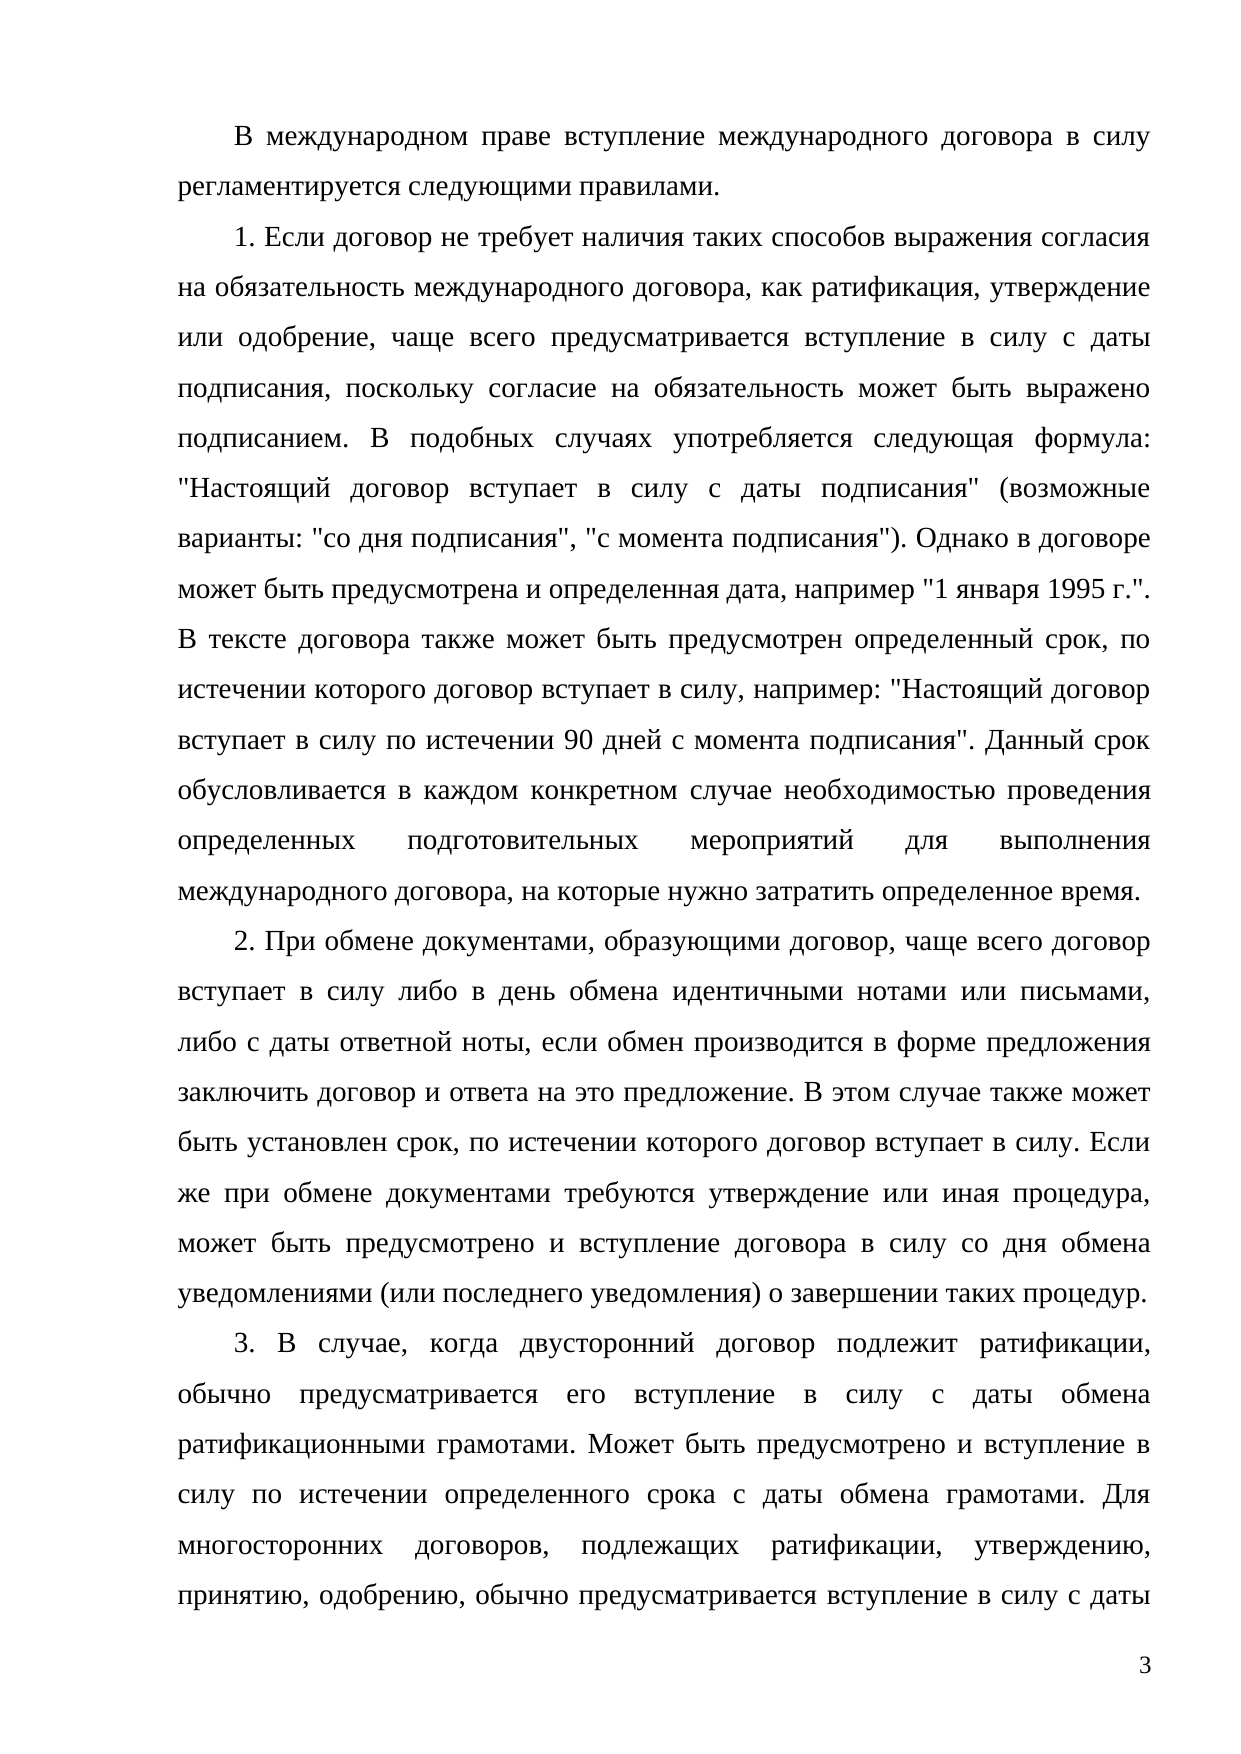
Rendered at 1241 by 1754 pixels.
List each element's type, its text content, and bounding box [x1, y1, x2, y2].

text В международном праве вступление международного договора в силу регламентируется следующими правилами. [177, 118, 1152, 202]
text 2. При обмене документами, образующими договор, чаще всего договор вступает в силу либо в день обмена идентичными нотами или письмами, либо с даты ответной ноты, если обмен производится в форме предложения заключить договор и ответа на это предложение. В этом случае также может быть установлен срок, по истечении которого договор вступает в силу. Если же при обмене документами требуются утверждение или иная процедура, может быть предусмотрено и вступление договора в силу со дня обмена уведомлениями (или последнего уведомления) о завершении таких процедур. [177, 923, 1152, 1309]
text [177, 1326, 1152, 1611]
text 1. Если договор не требует наличия таких способов выражения согласия на обязательность международного договора, как ратификация, утверждение или одобрение, чаще всего предусматривается вступление в силу с даты подписания, поскольку согласие на обязательность может быть выражено подписанием. В подобных случаях употребляется следующая формула: "Настоящий договор вступает в силу с даты подписания" (возможные варианты: "со дня подписания", "с момента подписания"). Однако в договоре может быть предусмотрена и определенная дата, например "1 января 1995 г.". В тексте договора также может быть предусмотрен определенный срок, по истечении которого договор вступает в силу, например: "Настоящий договор вступает в силу по истечении 90 дней с момента подписания". Данный срок обусловливается в каждом конкретном случае необходимостью проведения определенных подготовительных мероприятий для выполнения международного договора, на которые нужно затратить определенное время. [177, 219, 1152, 906]
